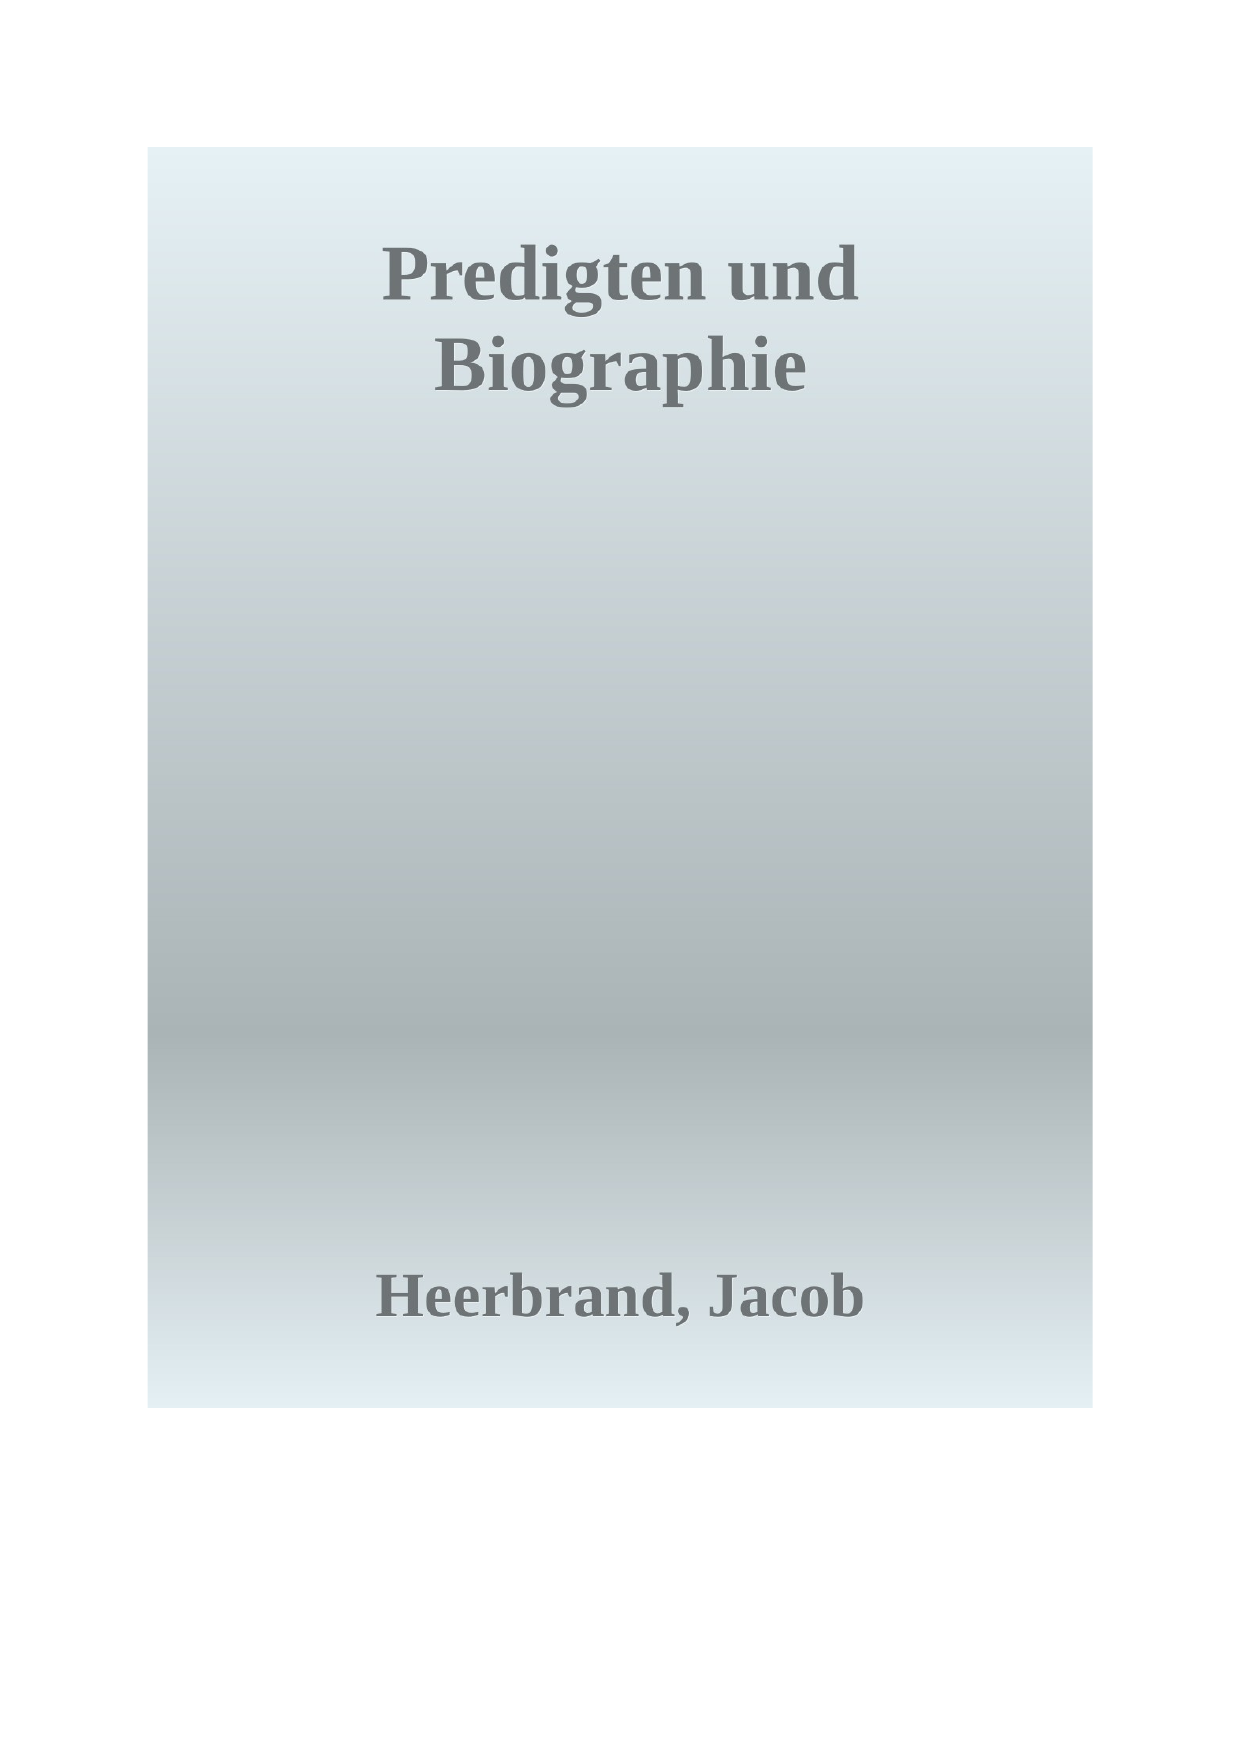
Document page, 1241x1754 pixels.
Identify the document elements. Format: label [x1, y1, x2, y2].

picture [147, 147, 1093, 1408]
